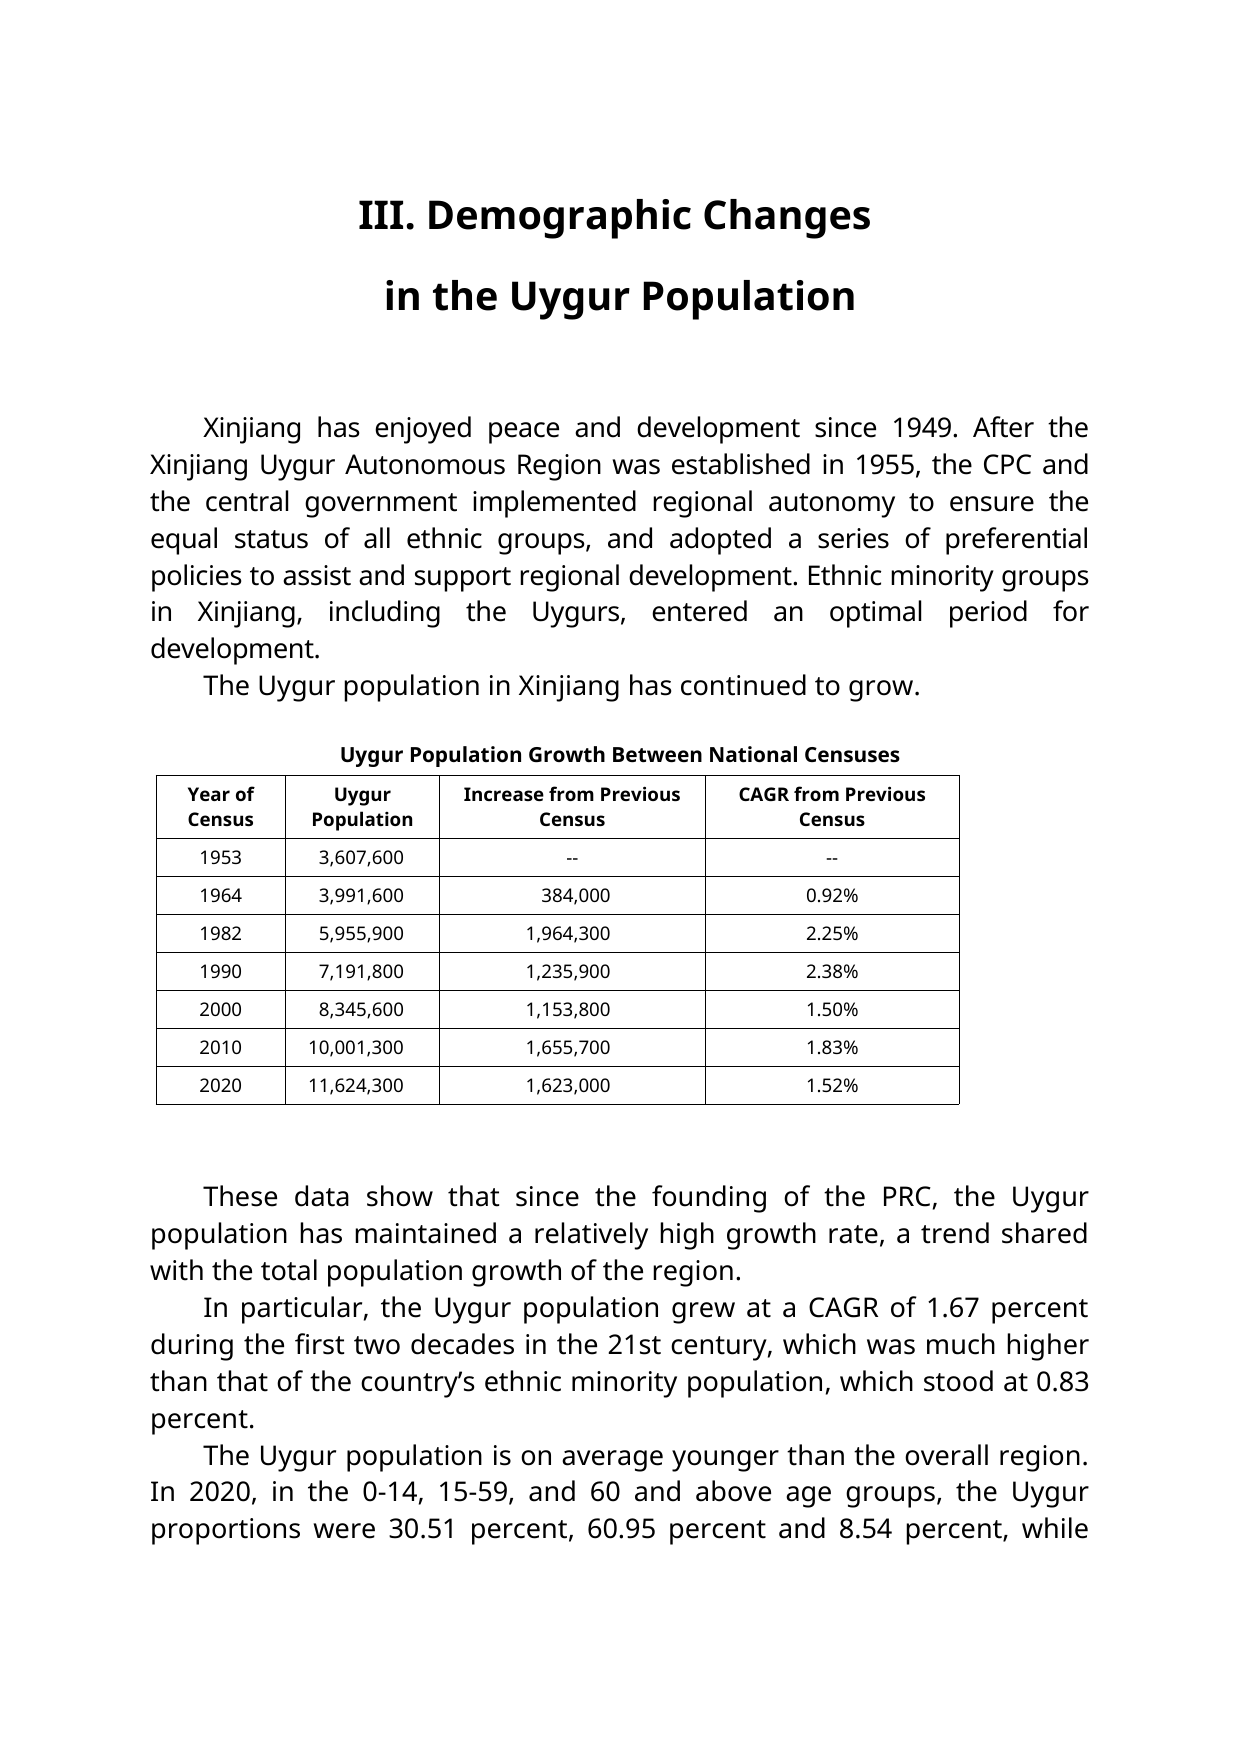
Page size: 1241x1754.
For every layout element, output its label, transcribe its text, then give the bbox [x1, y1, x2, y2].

text III. Demographic Changes in the Uygur Population [150, 187, 1090, 322]
table_cell 384,000 [440, 877, 705, 914]
table_cell 7,191,800 [286, 953, 439, 990]
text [150, 1436, 1090, 1547]
text In particular, the Uygur population grew at a CAGR of 1.67 percent during the first two decades in the 21st century, which was much higher than that of the country’s ethnic minority population, which stood at 0.83 percent. [150, 1288, 1090, 1436]
table_header Increase from Previous Census [440, 776, 705, 838]
table_cell 3,607,600 [286, 839, 439, 876]
table_cell 1.83% [706, 1029, 959, 1066]
table_cell 1953 [157, 839, 285, 876]
text These data show that since the founding of the PRC, the Uygur population has maintained a relatively high growth rate, a trend shared with the total population growth of the region. [150, 1178, 1090, 1288]
table_cell 1964 [157, 877, 285, 914]
table_cell 8,345,600 [286, 991, 439, 1028]
table_cell 5,955,900 [286, 915, 439, 952]
table_cell 1,153,800 [440, 991, 705, 1028]
table_cell 1982 [157, 915, 285, 952]
text Uygur Population Growth Between National Censuses [150, 740, 1090, 769]
table_cell 1,623,000 [440, 1067, 705, 1103]
table_cell 1.52% [706, 1067, 959, 1103]
table_cell 1.50% [706, 991, 959, 1028]
table_cell -- [706, 839, 959, 876]
table_cell 1,655,700 [440, 1029, 705, 1066]
table_header Uygur Population [286, 776, 439, 838]
table_cell 2010 [157, 1029, 285, 1066]
table_cell 2.38% [706, 953, 959, 990]
table_cell 3,991,600 [286, 877, 439, 914]
text Xinjiang has enjoyed peace and development since 1949. After the Xinjiang Uygur Autonomous Region was established in 1955, the CPC and the central government implemented regional autonomy to ensure the equal status of all ethnic groups, and adopted a series of preferential policies to assist and support regional development. Ethnic minority groups in Xinjiang, including the Uygurs, entered an optimal period for development. [150, 408, 1090, 667]
table_cell 2020 [157, 1067, 285, 1103]
table_header CAGR from Previous Census [706, 776, 959, 838]
table_cell -- [440, 839, 705, 876]
table_cell 2.25% [706, 915, 959, 952]
text The Uygur population in Xinjiang has continued to grow. [150, 667, 1090, 703]
table_cell 2000 [157, 991, 285, 1028]
table_header Year of Census [157, 776, 285, 838]
table_cell 11,624,300 [286, 1067, 439, 1103]
table_cell 0.92% [706, 877, 959, 914]
table_cell 10,001,300 [286, 1029, 439, 1066]
table_cell 1,964,300 [440, 915, 705, 952]
table_cell 1990 [157, 953, 285, 990]
table_cell 1,235,900 [440, 953, 705, 990]
